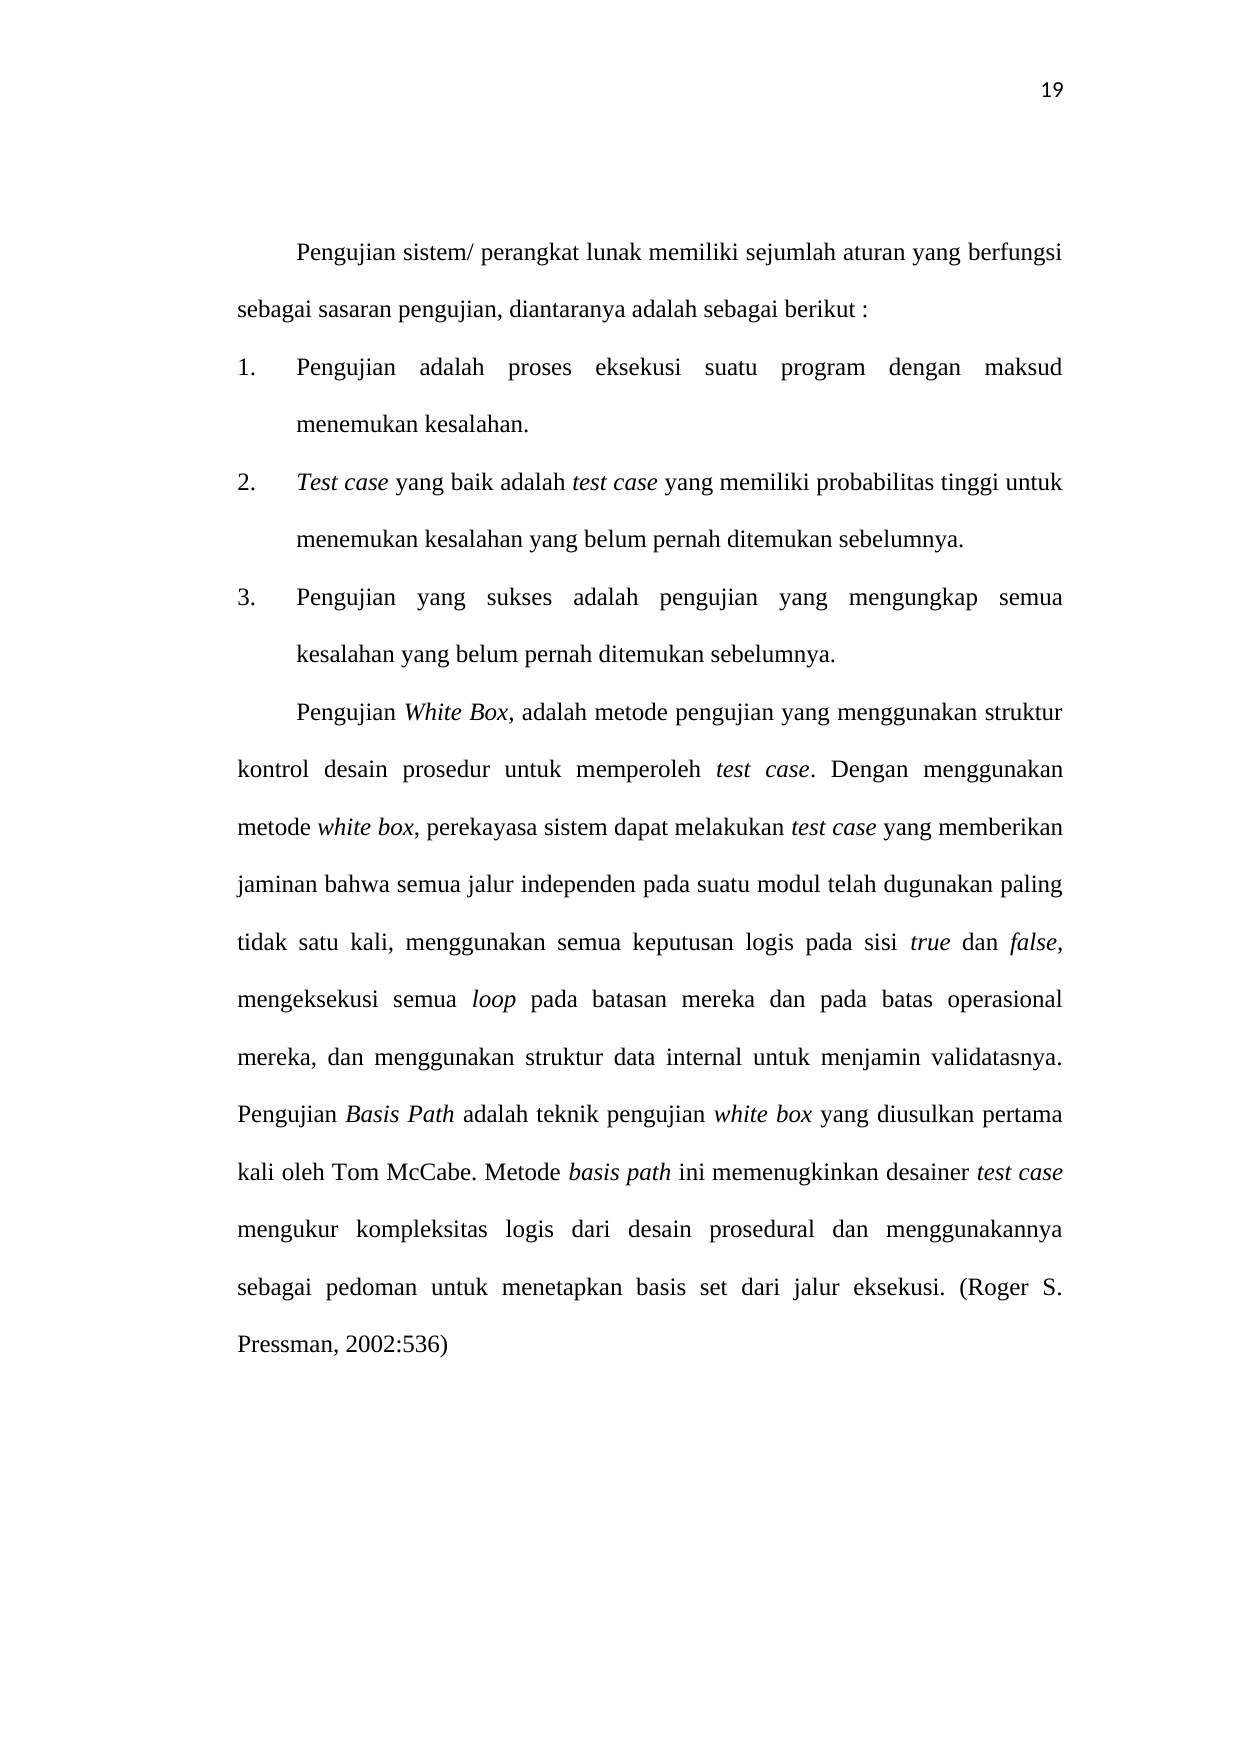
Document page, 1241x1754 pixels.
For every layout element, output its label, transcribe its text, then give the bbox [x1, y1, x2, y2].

list Test case yang baik adalah test case yang memiliki probabilitas tinggi untuk menemukan kesalahan yang belum pernah ditemukan sebelumnya. [237, 467, 1063, 553]
list Pengujian yang sukses adalah pengujian yang mengungkap semua kesalahan yang belum pernah ditemukan sebelumnya. [237, 582, 1063, 668]
text Pengujian White Box, adalah metode pengujian yang menggunakan struktur kontrol desain prosedur untuk memperoleh test case. Dengan menggunakan metode white box, perekayasa sistem dapat melakukan test case yang memberikan jaminan bahwa semua jalur independen pada suatu modul telah dugunakan paling tidak satu kali, menggunakan semua keputusan logis pada sisi true dan false, mengeksekusi semua loop pada batasan mereka dan pada batas operasional mereka, dan menggunakan struktur data internal untuk menjamin validatasnya. Pengujian Basis Path adalah teknik pengujian white box yang diusulkan pertama kali oleh Tom McCabe. Metode basis path ini memenugkinkan desainer test case mengukur kompleksitas logis dari desain prosedural dan menggunakannya sebagai pedoman untuk menetapkan basis set dari jalur eksekusi. (Roger S. Pressman, 2002:536) [237, 697, 1063, 1358]
list Pengujian adalah proses eksekusi suatu program dengan maksud menemukan kesalahan. [237, 352, 1063, 438]
text Pengujian sistem/ perangkat lunak memiliki sejumlah aturan yang berfungsi sebagai sasaran pengujian, diantaranya adalah sebagai berikut : [237, 237, 1063, 323]
